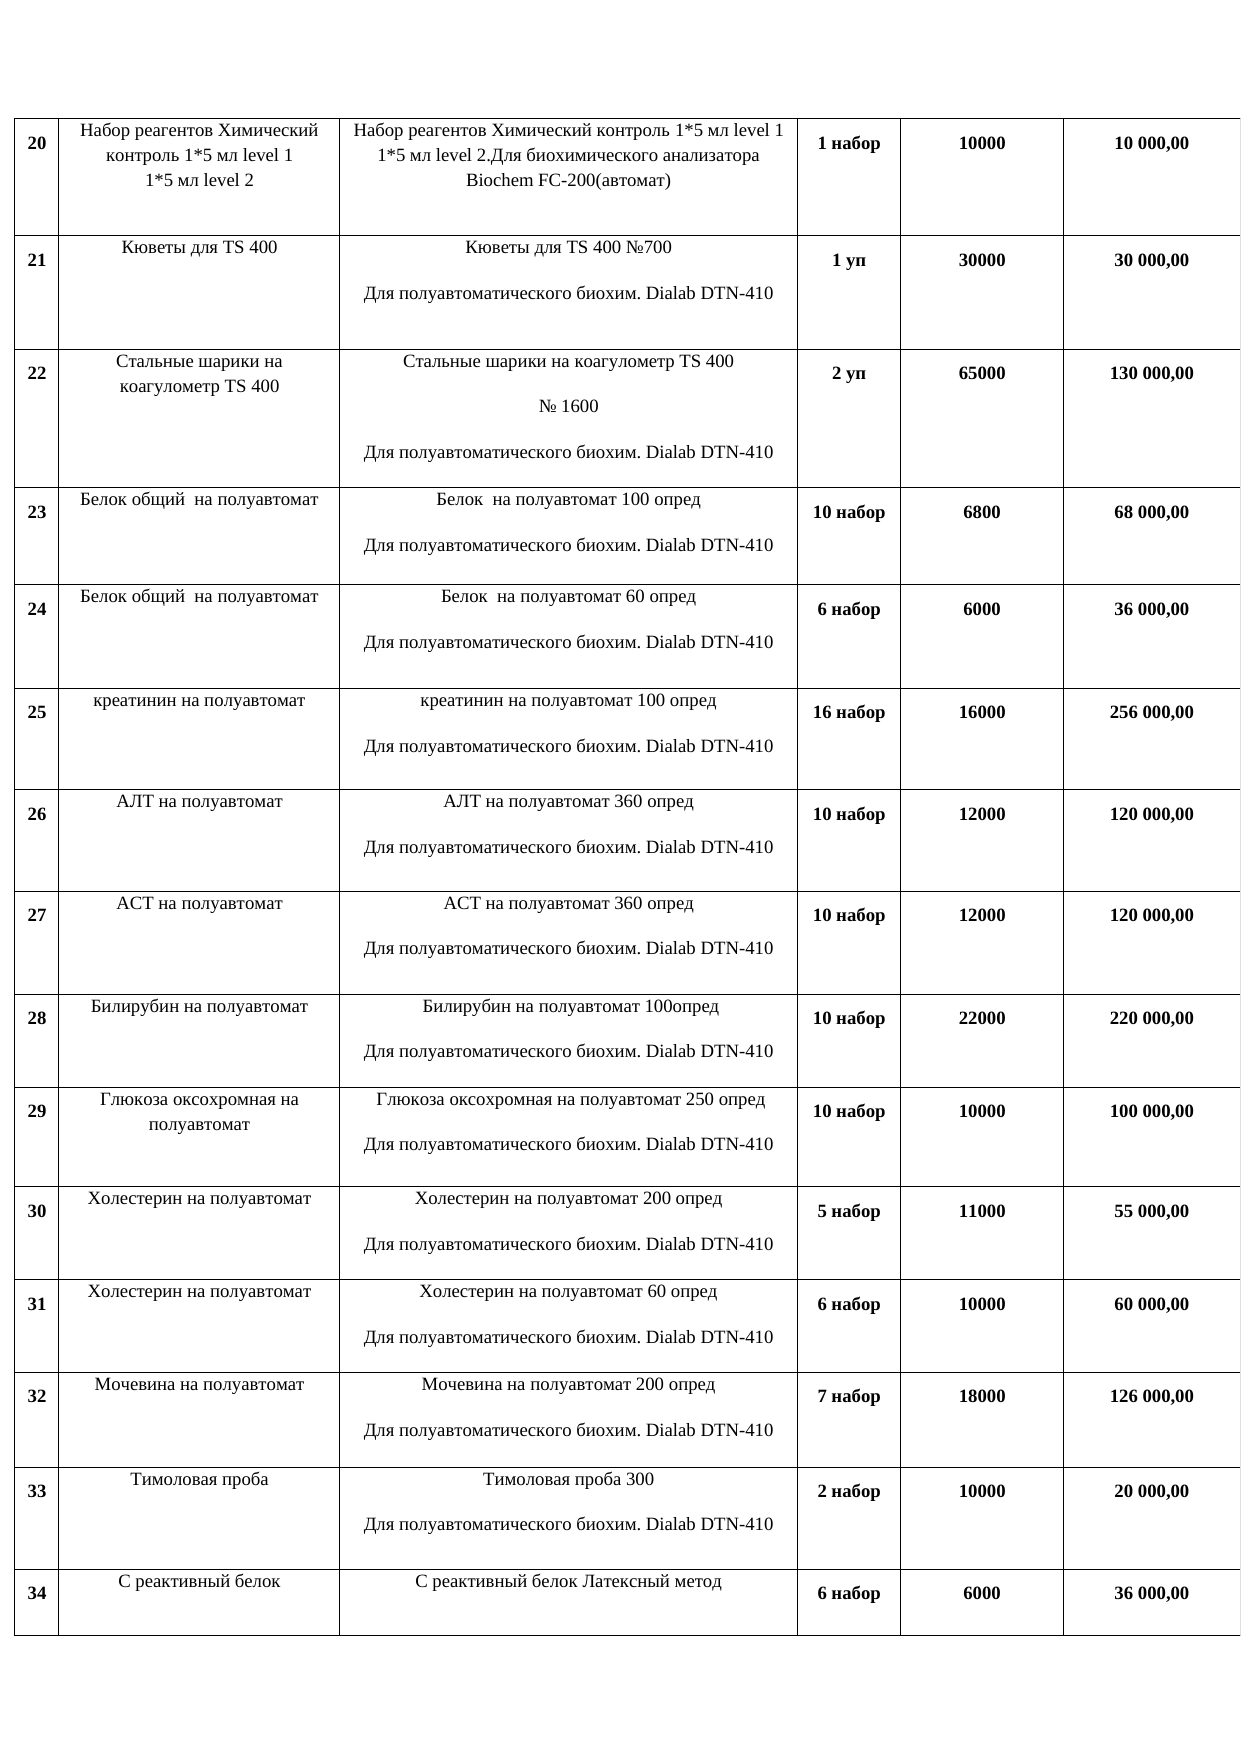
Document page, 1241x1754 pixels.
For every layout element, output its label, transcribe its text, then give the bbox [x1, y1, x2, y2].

table_cell Тимоловая проба 300 Для полуавтоматического биохим. Dialab DTN-410 [340, 1468, 797, 1568]
table_cell 130 000,00 [1064, 350, 1240, 487]
table_cell 60 000,00 [1064, 1280, 1240, 1372]
table_cell 10 набор [798, 1088, 900, 1186]
table_cell Стальные шарики на коагулометр ТS 400 [59, 350, 339, 487]
table_cell 21 [15, 236, 58, 349]
table_cell Белок на полуавтомат 60 опред Для полуавтоматического биохим. Dialab DTN-410 [340, 585, 797, 688]
table_cell Стальные шарики на коагулометр ТS 400 № 1600 Для полуавтоматического биохим. Dialab DTN-410 [340, 350, 797, 487]
table_cell Белок общий на полуавтомат [59, 585, 339, 688]
table_cell 126 000,00 [1064, 1373, 1240, 1467]
table_cell Набор реагентов Химический контроль 1*5 мл level 1 1*5 мл level 2 [59, 119, 339, 235]
table_cell 11000 [901, 1187, 1063, 1279]
table_cell 10 набор [798, 892, 900, 994]
table_cell 7 набор [798, 1373, 900, 1467]
table_cell 30 000,00 [1064, 236, 1240, 349]
table_cell 10 000,00 [1064, 119, 1240, 235]
table_cell Билирубин на полуавтомат 100опред Для полуавтоматического биохим. Dialab DTN-410 [340, 995, 797, 1087]
table_cell 10 набор [798, 790, 900, 891]
table_cell 23 [15, 488, 58, 584]
table_cell 6 набор [798, 1570, 900, 1635]
table_cell Тимоловая проба [59, 1468, 339, 1568]
table_cell Холестерин на полуавтомат [59, 1280, 339, 1372]
table_cell 18000 [901, 1373, 1063, 1467]
table_cell 20 000,00 [1064, 1468, 1240, 1568]
table_cell Белок общий на полуавтомат [59, 488, 339, 584]
table_cell Билирубин на полуавтомат [59, 995, 339, 1087]
table_cell 12000 [901, 892, 1063, 994]
table_cell 29 [15, 1088, 58, 1186]
table_cell 30000 [901, 236, 1063, 349]
table_cell Кюветы для ТS 400 №700 Для полуавтоматического биохим. Dialab DTN-410 [340, 236, 797, 349]
table_cell 6 набор [798, 585, 900, 688]
table_cell 10000 [901, 1468, 1063, 1568]
table_cell 32 [15, 1373, 58, 1467]
table_cell 10000 [901, 1280, 1063, 1372]
table_cell Холестерин на полуавтомат 200 опред Для полуавтоматического биохим. Dialab DTN-410 [340, 1187, 797, 1279]
table_cell 16 набор [798, 689, 900, 789]
table_cell Мочевина на полуавтомат [59, 1373, 339, 1467]
table_cell 36 000,00 [1064, 585, 1240, 688]
table_cell 10 набор [798, 995, 900, 1087]
table_cell 10 набор [798, 488, 900, 584]
table_cell 31 [15, 1280, 58, 1372]
table_cell 34 [15, 1570, 58, 1635]
table_cell 120 000,00 [1064, 892, 1240, 994]
table_cell АЛТ на полуавтомат [59, 790, 339, 891]
table_cell 68 000,00 [1064, 488, 1240, 584]
table_cell Холестерин на полуавтомат 60 опред Для полуавтоматического биохим. Dialab DTN-410 [340, 1280, 797, 1372]
table_cell АСТ на полуавтомат 360 опред Для полуавтоматического биохим. Dialab DTN-410 [340, 892, 797, 994]
table_cell 6800 [901, 488, 1063, 584]
table_cell 6 набор [798, 1280, 900, 1372]
table_cell 65000 [901, 350, 1063, 487]
table_cell 30 [15, 1187, 58, 1279]
table_cell 28 [15, 995, 58, 1087]
table_cell 24 [15, 585, 58, 688]
table_cell 25 [15, 689, 58, 789]
table_cell 100 000,00 [1064, 1088, 1240, 1186]
table_cell 2 уп [798, 350, 900, 487]
table_cell 26 [15, 790, 58, 891]
table_cell 10000 [901, 1088, 1063, 1186]
table_cell 5 набор [798, 1187, 900, 1279]
table_cell Глюкоза оксохромная на полуавтомат 250 опред Для полуавтоматического биохим. Dialab DTN-410 [340, 1088, 797, 1186]
table_cell 256 000,00 [1064, 689, 1240, 789]
table_cell 1 уп [798, 236, 900, 349]
table_cell Мочевина на полуавтомат 200 опред Для полуавтоматического биохим. Dialab DTN-410 [340, 1373, 797, 1467]
table_cell 55 000,00 [1064, 1187, 1240, 1279]
table_cell 6000 [901, 585, 1063, 688]
table_cell 12000 [901, 790, 1063, 891]
table_cell С реактивный белок [59, 1570, 339, 1635]
table_cell Кюветы для ТS 400 [59, 236, 339, 349]
table_cell креатинин на полуавтомат [59, 689, 339, 789]
table_cell Белок на полуавтомат 100 опред Для полуавтоматического биохим. Dialab DTN-410 [340, 488, 797, 584]
table_cell 10000 [901, 119, 1063, 235]
table_cell АЛТ на полуавтомат 360 опред Для полуавтоматического биохим. Dialab DTN-410 [340, 790, 797, 891]
table_cell 2 набор [798, 1468, 900, 1568]
table_cell 22 [15, 350, 58, 487]
table_cell 16000 [901, 689, 1063, 789]
table_cell 36 000,00 [1064, 1570, 1240, 1635]
table_cell Глюкоза оксохромная на полуавтомат [59, 1088, 339, 1186]
table_cell АСТ на полуавтомат [59, 892, 339, 994]
table_cell 20 [15, 119, 58, 235]
table_cell 27 [15, 892, 58, 994]
table_cell 22000 [901, 995, 1063, 1087]
table_cell 6000 [901, 1570, 1063, 1635]
table_cell 220 000,00 [1064, 995, 1240, 1087]
table_cell креатинин на полуавтомат 100 опред Для полуавтоматического биохим. Dialab DTN-410 [340, 689, 797, 789]
table_cell 33 [15, 1468, 58, 1568]
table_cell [340, 1570, 797, 1635]
table_cell Набор реагентов Химический контроль 1*5 мл level 1 1*5 мл level 2.Для биохимического анализатора Biochem FC-200(автомат) [340, 119, 797, 235]
table_cell Холестерин на полуавтомат [59, 1187, 339, 1279]
table_cell 1 набор [798, 119, 900, 235]
table_cell 120 000,00 [1064, 790, 1240, 891]
